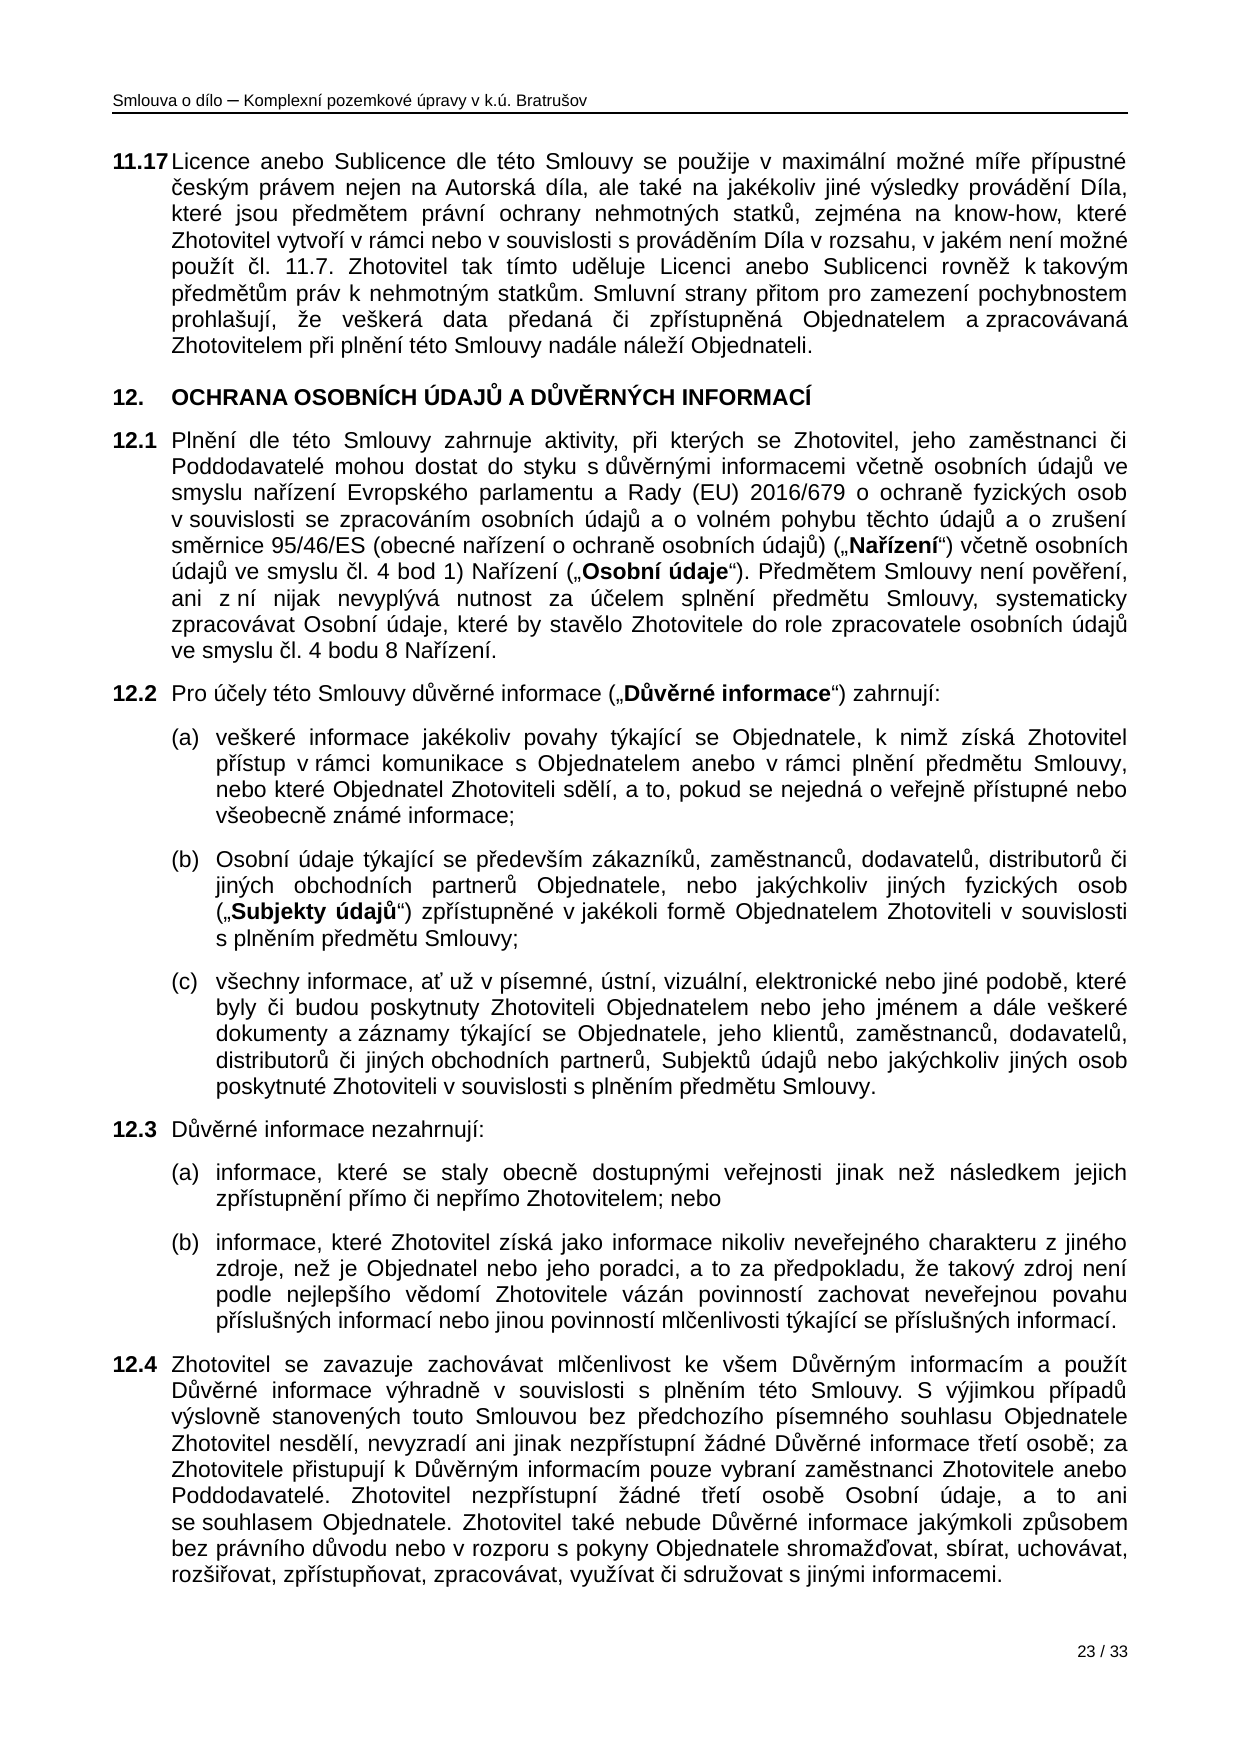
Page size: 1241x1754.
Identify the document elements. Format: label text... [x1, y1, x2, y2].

list informace, které Zhotovitel získá jako informace nikoliv neveřejného charakteru z jiného zdroje, než je Objednatel nebo jeho poradci, a to za předpokladu, že takový zdroj není podle nejlepšího vědomí Zhotovitele vázán povinností zachovat neveřejnou povahu příslušných informací nebo jinou povinností mlčenlivosti týkající se příslušných informací. [171, 1228, 1128, 1334]
text Plnění dle této Smlouvy zahrnuje aktivity, při kterých se Zhotovitel, jeho zaměstnanci či Poddodavatelé mohou dostat do styku s důvěrnými informacemi včetně osobních údajů ve smyslu nařízení Evropského parlamentu a Rady (EU) 2016/679 o ochraně fyzických osob v souvislosti se zpracováním osobních údajů a o volném pohybu těchto údajů a o zrušení směrnice 95/46/ES (obecné nařízení o ochraně osobních údajů) („Nařízení“) včetně osobních údajů ve smyslu čl. 4 bod 1) Nařízení („Osobní údaje“). Předmětem Smlouvy není pověření, ani z ní nijak nevyplývá nutnost za účelem splnění předmětu Smlouvy, systematicky zpracovávat Osobní údaje, které by stavělo Zhotovitele do role zpracovatele osobních údajů ve smyslu čl. 4 bodu 8 Nařízení. [112, 427, 1128, 664]
list informace, které se staly obecně dostupnými veřejnosti jinak než následkem jejich zpřístupnění přímo či nepřímo Zhotovitelem; nebo [171, 1159, 1128, 1212]
text Důvěrné informace nezahrnují: [112, 1116, 1128, 1142]
text všechny informace, ať už v písemné, ústní, vizuální, elektronické nebo jiné podobě, které byly či budou poskytnuty Zhotoviteli Objednatelem nebo jeho jménem a dále veškeré dokumenty a záznamy týkající se Objednatele, jeho klientů, zaměstnanců, dodavatelů, distributorů či jiných obchodních partnerů, Subjektů údajů nebo jakýchkoliv jiných osob poskytnuté Zhotoviteli v souvislosti s plněním předmětu Smlouvy. [171, 968, 1128, 1099]
list veškeré informace jakékoliv povahy týkající se Objednatele, k nimž získá Zhotovitel přístup v rámci komunikace s Objednatelem anebo v rámci plnění předmětu Smlouvy, nebo které Objednatel Zhotoviteli sdělí, a to, pokud se nejedná o veřejně přístupné nebo všeobecně známé informace; [171, 723, 1128, 829]
text Pro účely této Smlouvy důvěrné informace („Důvěrné informace“) zahrnují: [112, 680, 1128, 707]
text Osobní údaje týkající se především zákazníků, zaměstnanců, dodavatelů, distributorů či jiných obchodních partnerů Objednatele, nebo jakýchkoliv jiných fyzických osob („Subjekty údajů“) zpřístupněné v jakékoli formě Objednatelem Zhotoviteli v souvislosti s plněním předmětu Smlouvy; [171, 846, 1128, 951]
text Zhotovitel se zavazuje zachovávat mlčenlivost ke všem Důvěrným informacím a použít Důvěrné informace výhradně v souvislosti s plněním této Smlouvy. S výjimkou případů výslovně stanovených touto Smlouvou bez předchozího písemného souhlasu Objednatele Zhotovitel nesdělí, nevyzradí ani jinak nezpřístupní žádné Důvěrné informace třetí osobě; za Zhotovitele přistupují k Důvěrným informacím pouze vybraní zaměstnanci Zhotovitele anebo Poddodavatelé. Zhotovitel nezpřístupní žádné třetí osobě Osobní údaje, a to ani se souhlasem Objednatele. Zhotovitel také nebude Důvěrné informace jakýmkoli způsobem bez právního důvodu nebo v rozporu s pokyny Objednatele shromažďovat, sbírat, uchovávat, rozšiřovat, zpřístupňovat, zpracovávat, využívat či sdružovat s jinými informacemi. [112, 1351, 1128, 1588]
text Licence anebo Sublicence dle této Smlouvy se použije v maximální možné míře přípustné českým právem nejen na Autorská díla, ale také na jakékoliv jiné výsledky provádění Díla, které jsou předmětem právní ochrany nehmotných statků, zejména na know-how, které Zhotovitel vytvoří v rámci nebo v souvislosti s prováděním Díla v rozsahu, v jakém není možné použít čl. 11.7. Zhotovitel tak tímto uděluje Licenci anebo Sublicenci rovněž k takovým předmětům práv k nehmotným statkům. Smluvní strany přitom pro zamezení pochybnostem prohlašují, že veškerá data předaná či zpřístupněná Objednatelem a zpracovávaná Zhotovitelem při plnění této Smlouvy nadále náleží Objednateli. [112, 148, 1128, 358]
text Ochrana osobních údajů a Důvěrných informací [112, 383, 1128, 410]
